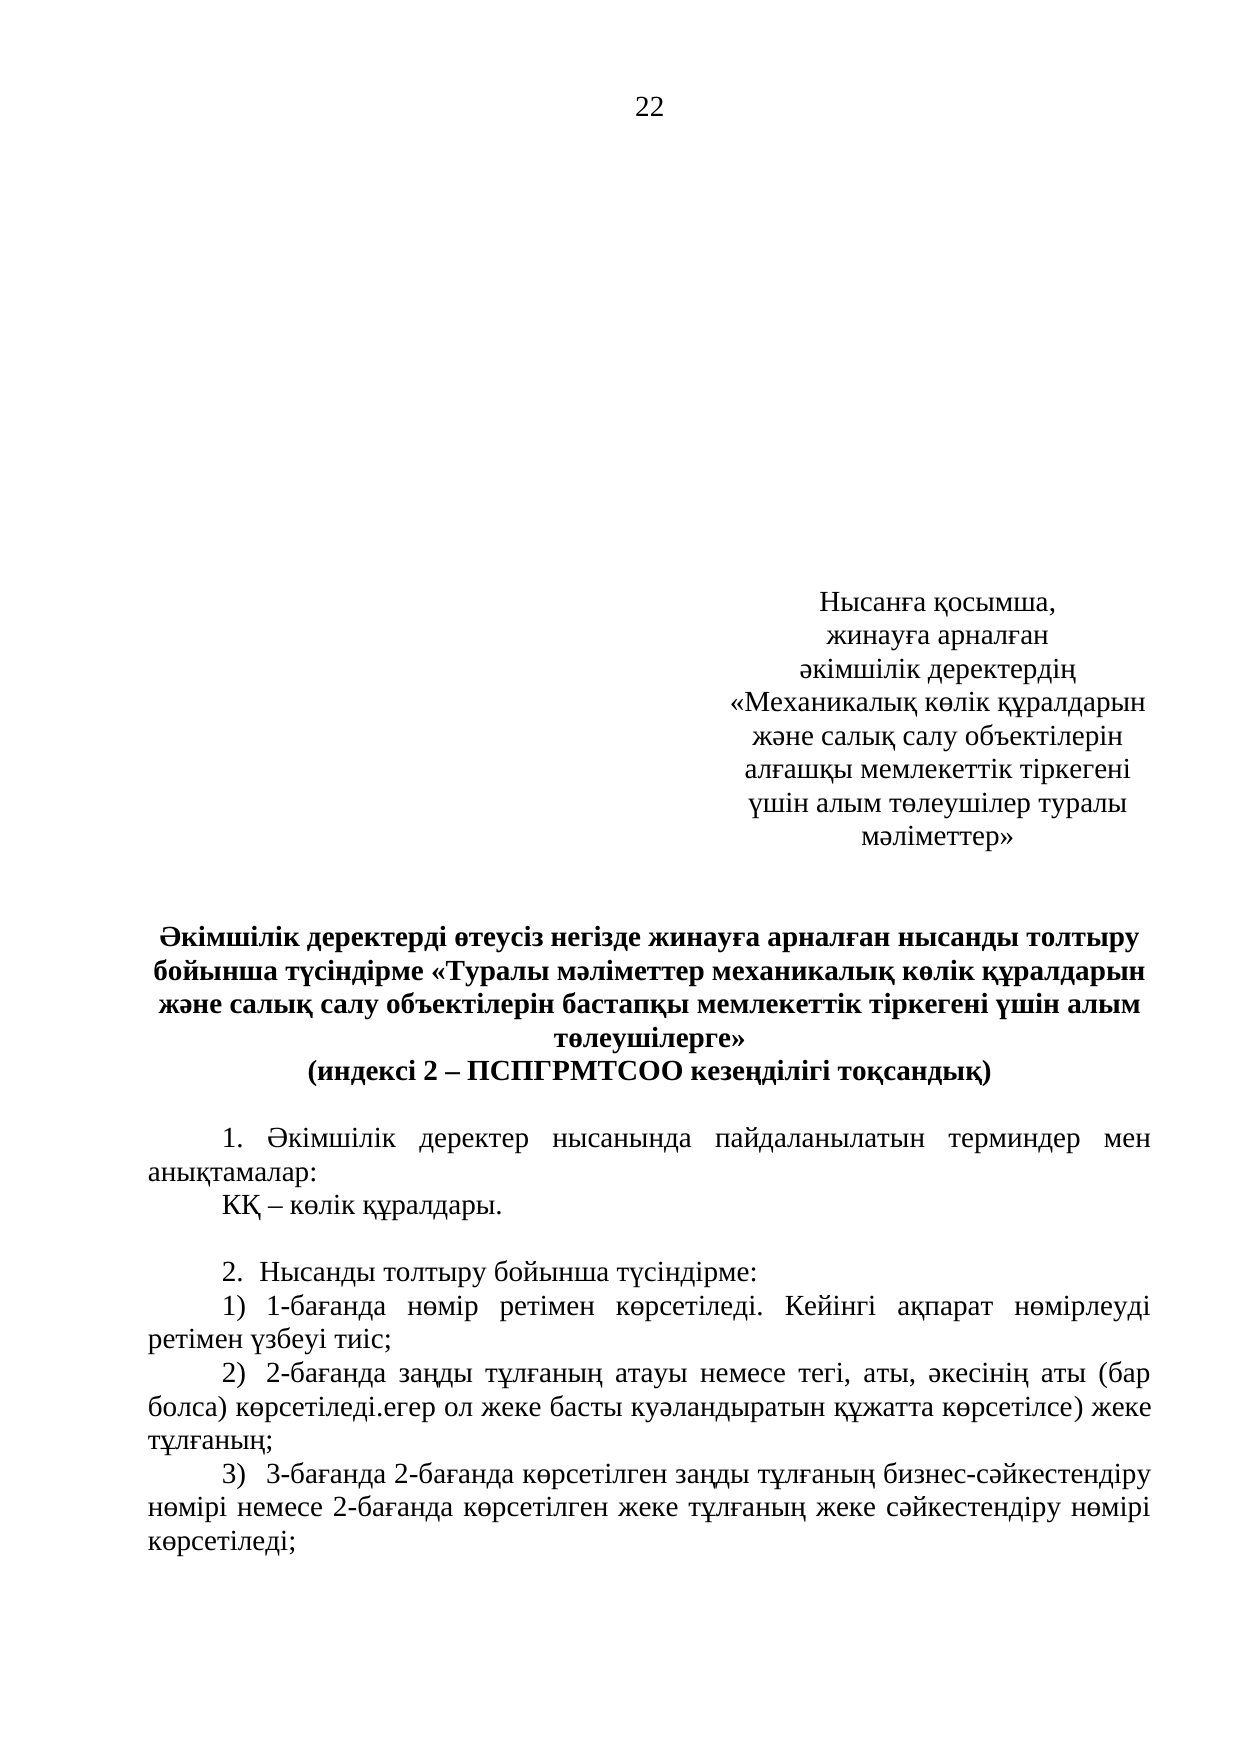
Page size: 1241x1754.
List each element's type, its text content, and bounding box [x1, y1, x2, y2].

list Нысанды толтыру бойынша түсіндірме: [222, 1254, 1152, 1288]
text КҚ – көлік құралдары. [148, 1187, 1152, 1221]
text Әкімшілік деректерді өтеусіз негізде жинауға арналған нысанды толтыру бойынша түсіндірме «Туралы мәліметтер механикалық көлік құралдарын және салық салу объектілерін бастапқы мемлекеттік тіркегені үшін алым төлеушілерге» [148, 919, 1152, 1053]
text жинауға арналған [724, 617, 1152, 651]
list 2-бағанда заңды тұлғаның атауы немесе тегі, аты, әкесінің аты (бар болса) көрсетіледі.егер ол жеке басты куәландыратын құжатта көрсетілсе) жеке тұлғаның; [148, 1355, 1152, 1456]
text «Механикалық көлік құралдарын және салық салу объектілерін алғашқы мемлекеттік тіркегені үшін алым төлеушілер туралы мәліметтер» [724, 684, 1152, 852]
list 1-бағанда нөмір ретімен көрсетіледі. Кейінгі ақпарат нөмірлеуді ретімен үзбеуі тиіс; [148, 1288, 1152, 1355]
text әкімшілік деректердің [724, 651, 1152, 684]
list 3-бағанда 2-бағанда көрсетілген заңды тұлғаның бизнес-сәйкестендіру нөмірі немесе 2-бағанда көрсетілген жеке тұлғаның жеке сәйкестендіру нөмірі көрсетіледі; [148, 1456, 1152, 1556]
text Нысанға қосымша, [724, 584, 1152, 617]
text 1. Әкімшілік деректер нысанында пайдаланылатын терминдер мен анықтамалар: [148, 1120, 1152, 1187]
text (индексі 2 – ПСПГРМТСОО кезеңділігі тоқсандық) [148, 1053, 1152, 1087]
